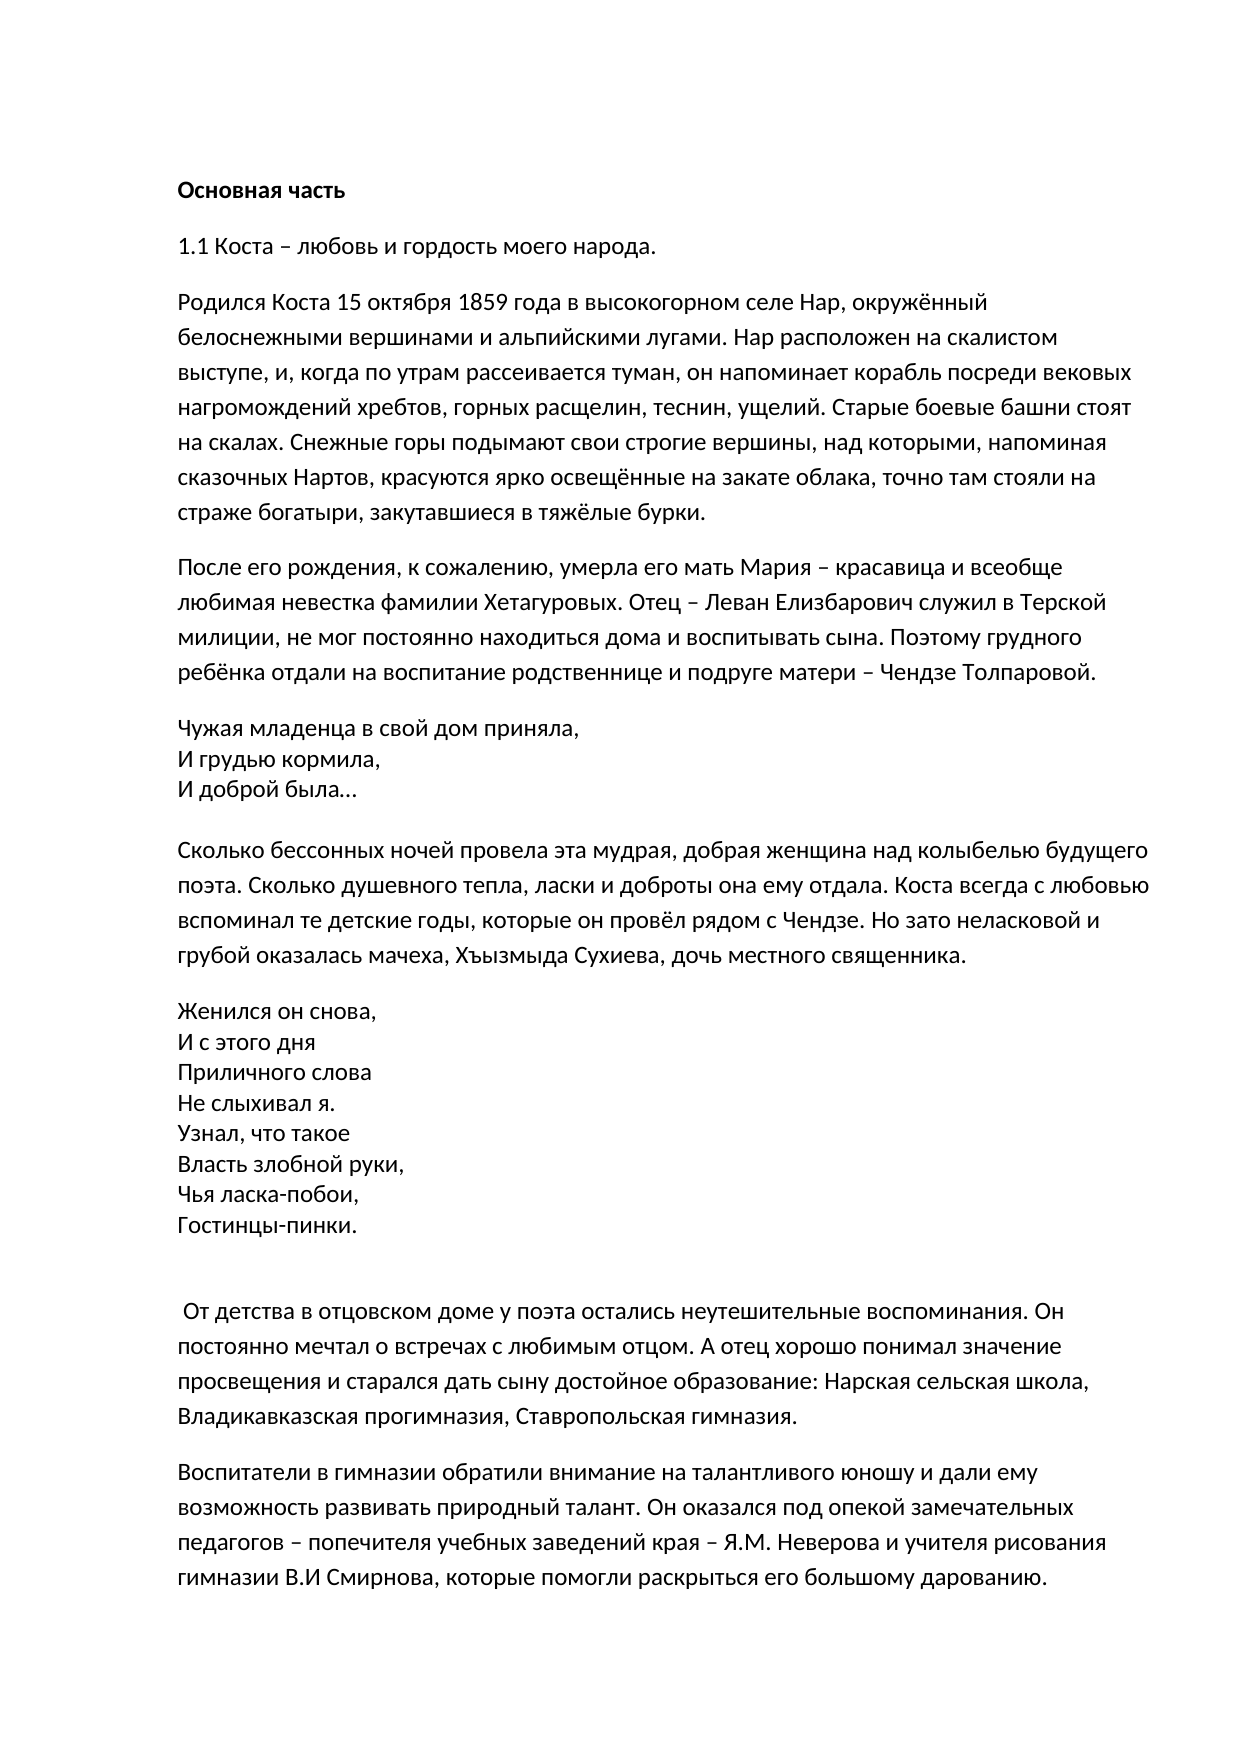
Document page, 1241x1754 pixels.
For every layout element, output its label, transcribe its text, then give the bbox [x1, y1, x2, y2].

text От детства в отцовском доме у поэта остались неутешительные воспоминания. Он постоянно мечтал о встречах с любимым отцом. А отец хорошо понимал значение просвещения и старался дать сыну достойное образование: Нарская сельская школа, Владикавказская прогимназия, Ставропольская гимназия. [177, 1295, 1152, 1431]
text Чья ласка-побои, [177, 1178, 1152, 1209]
text И грудью кормила, [177, 743, 1152, 773]
text Основная часть [177, 174, 1152, 204]
text Женился он снова, [177, 995, 1152, 1026]
text Власть злобной руки, [177, 1148, 1152, 1178]
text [177, 1456, 1152, 1592]
text Узнал, что такое [177, 1117, 1152, 1148]
text 1.1 Коста – любовь и гордость моего народа. [177, 230, 1152, 260]
text Чужая младенца в свой дом приняла, [177, 712, 1152, 743]
text После его рождения, к сожалению, умерла его мать Мария – красавица и всеобще любимая невестка фамилии Хетагуровых. Отец – Леван Елизбарович служил в Терской милиции, не мог постоянно находиться дома и воспитывать сына. Поэтому грудного ребёнка отдали на воспитание родственнице и подруге матери – Чендзе Толпаровой. [177, 551, 1152, 687]
text И с этого дня [177, 1026, 1152, 1056]
text И доброй была… [177, 773, 1152, 804]
text Гостинцы-пинки. [177, 1209, 1152, 1239]
text Приличного слова [177, 1056, 1152, 1087]
text Сколько бессонных ночей провела эта мудрая, добрая женщина над колыбелью будущего поэта. Сколько душевного тепла, ласки и доброты она ему отдала. Коста всегда с любовью вспоминал те детские годы, которые он провёл рядом с Чендзе. Но зато неласковой и грубой оказалась мачеха, Хъызмыда Сухиева, дочь местного священника. [177, 834, 1152, 970]
text Родился Коста 15 октября 1859 года в высокогорном селе Нар, окружённый белоснежными вершинами и альпийскими лугами. Нар расположен на скалистом выступе, и, когда по утрам рассеивается туман, он напоминает корабль посреди вековых нагромождений хребтов, горных расщелин, теснин, ущелий. Старые боевые башни стоят на скалах. Снежные горы подымают свои строгие вершины, над которыми, напоминая сказочных Нартов, красуются ярко освещённые на закате облака, точно там стояли на страже богатыри, закутавшиеся в тяжёлые бурки. [177, 286, 1152, 526]
text Не слыхивал я. [177, 1087, 1152, 1117]
